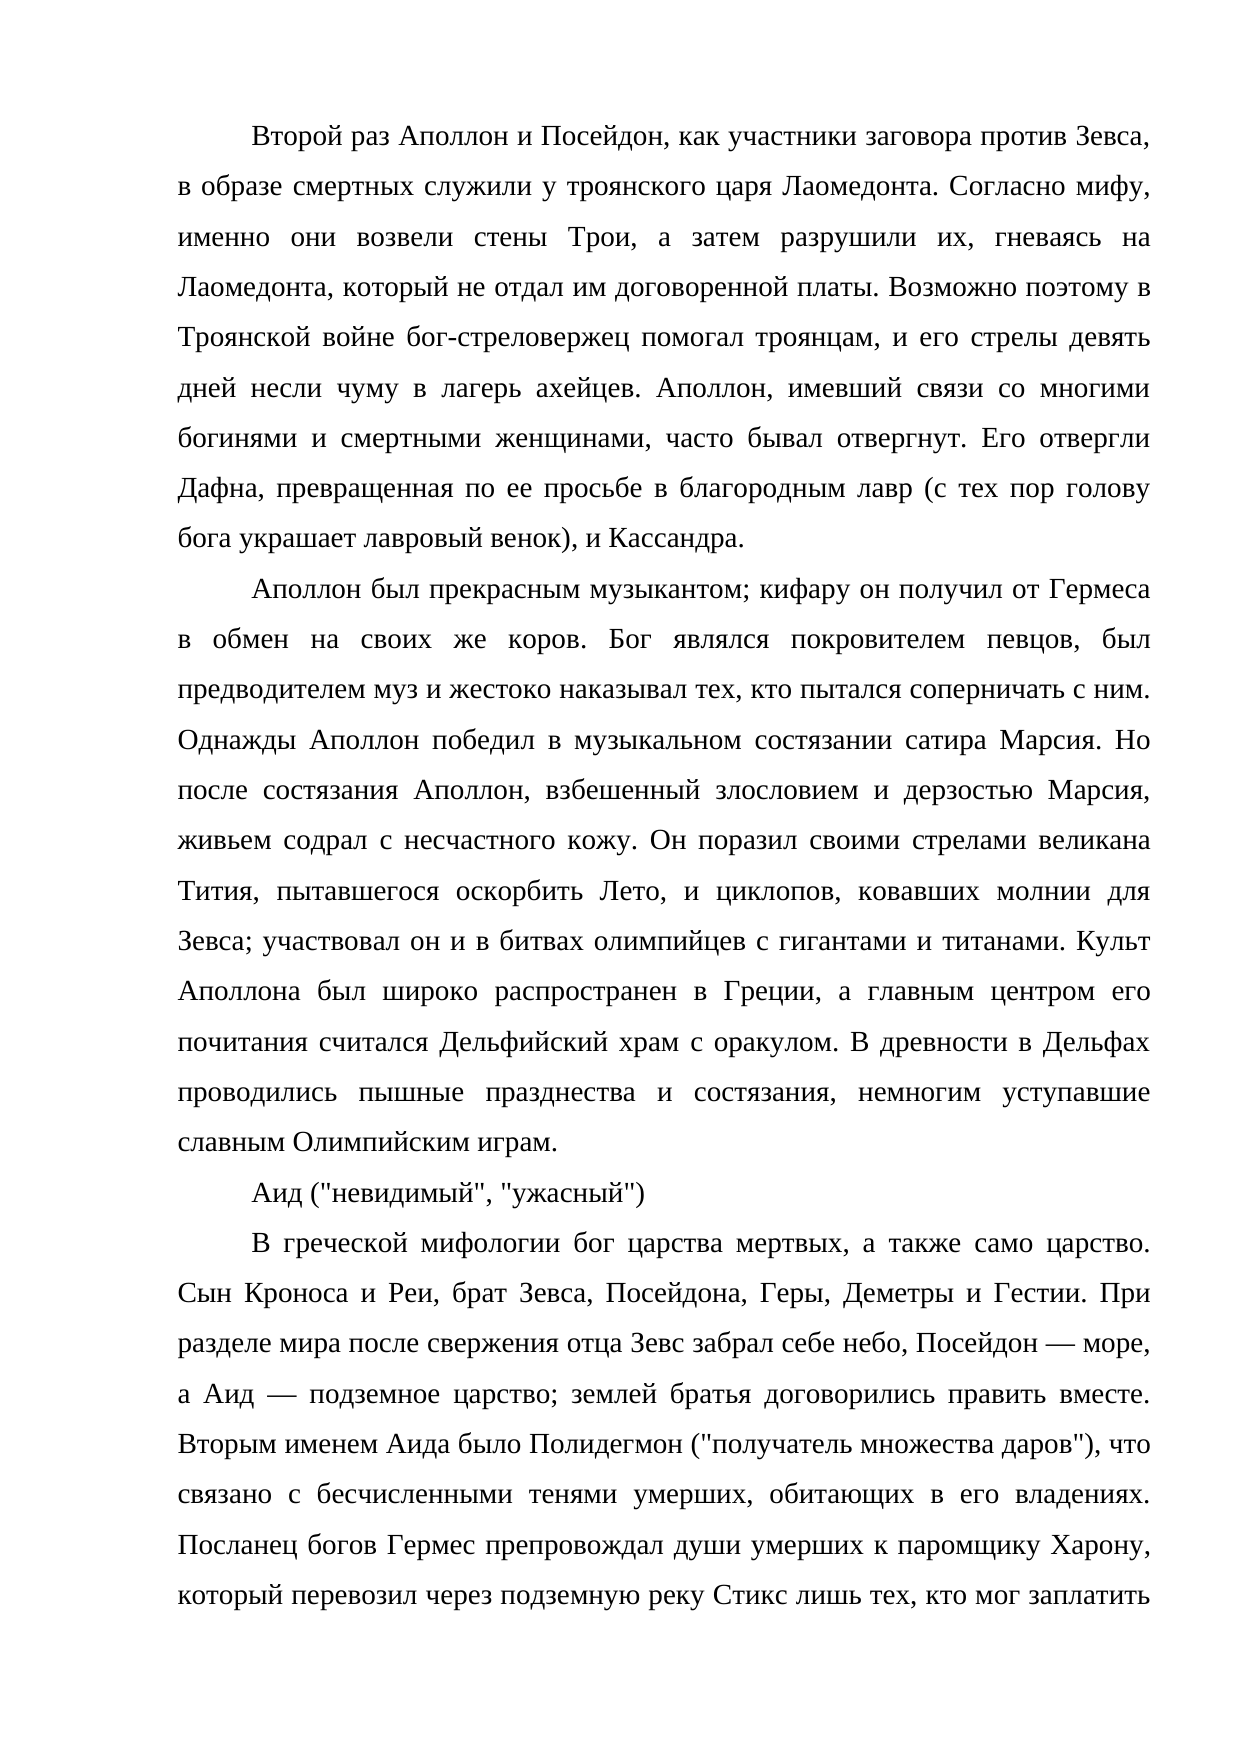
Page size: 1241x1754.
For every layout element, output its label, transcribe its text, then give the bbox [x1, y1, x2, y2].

text Аид ("невидимый", "ужасный") [177, 1175, 1152, 1208]
text Аполлон был прекрасным музыкантом; кифару он получил от Гермеса в обмен на своих же коров. Бог являлся покровителем певцов, был предводителем муз и жестоко наказывал тех, кто пытался соперничать с ним. Однажды Аполлон победил в музыкальном состязании сатира Марсия. Но после состязания Аполлон, взбешенный злословием и дерзостью Марсия, живьем содрал с несчастного кожу. Он поразил своими стрелами великана Тития, пытавшегося оскорбить Лето, и циклопов, ковавших молнии для Зевса; участвовал он и в битвах олимпийцев с гигантами и титанами. Культ Аполлона был широко распространен в Греции, а главным центром его почитания считался Дельфийский храм с оракулом. В древности в Дельфах проводились пышные празднества и состязания, немногим уступавшие славным Олимпийским играм. [177, 571, 1152, 1158]
text Второй раз Аполлон и Посейдон, как участники заговора против Зевса, в образе смертных служили у троянского царя Лаомедонта. Согласно мифу, именно они возвели стены Трои, а затем разрушили их, гневаясь на Лаомедонта, который не отдал им договоренной платы. Возможно поэтому в Троянской войне бог-стреловержец помогал троянцам, и его стрелы девять дней несли чуму в лагерь ахейцев. Аполлон, имевший связи со многими богинями и смертными женщинами, часто бывал отвергнут. Его отвергли Дафна, превращенная по ее просьбе в благородным лавр (с тех пор голову бога украшает лавровый венок), и Кассандра. [177, 118, 1152, 554]
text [177, 1225, 1152, 1611]
